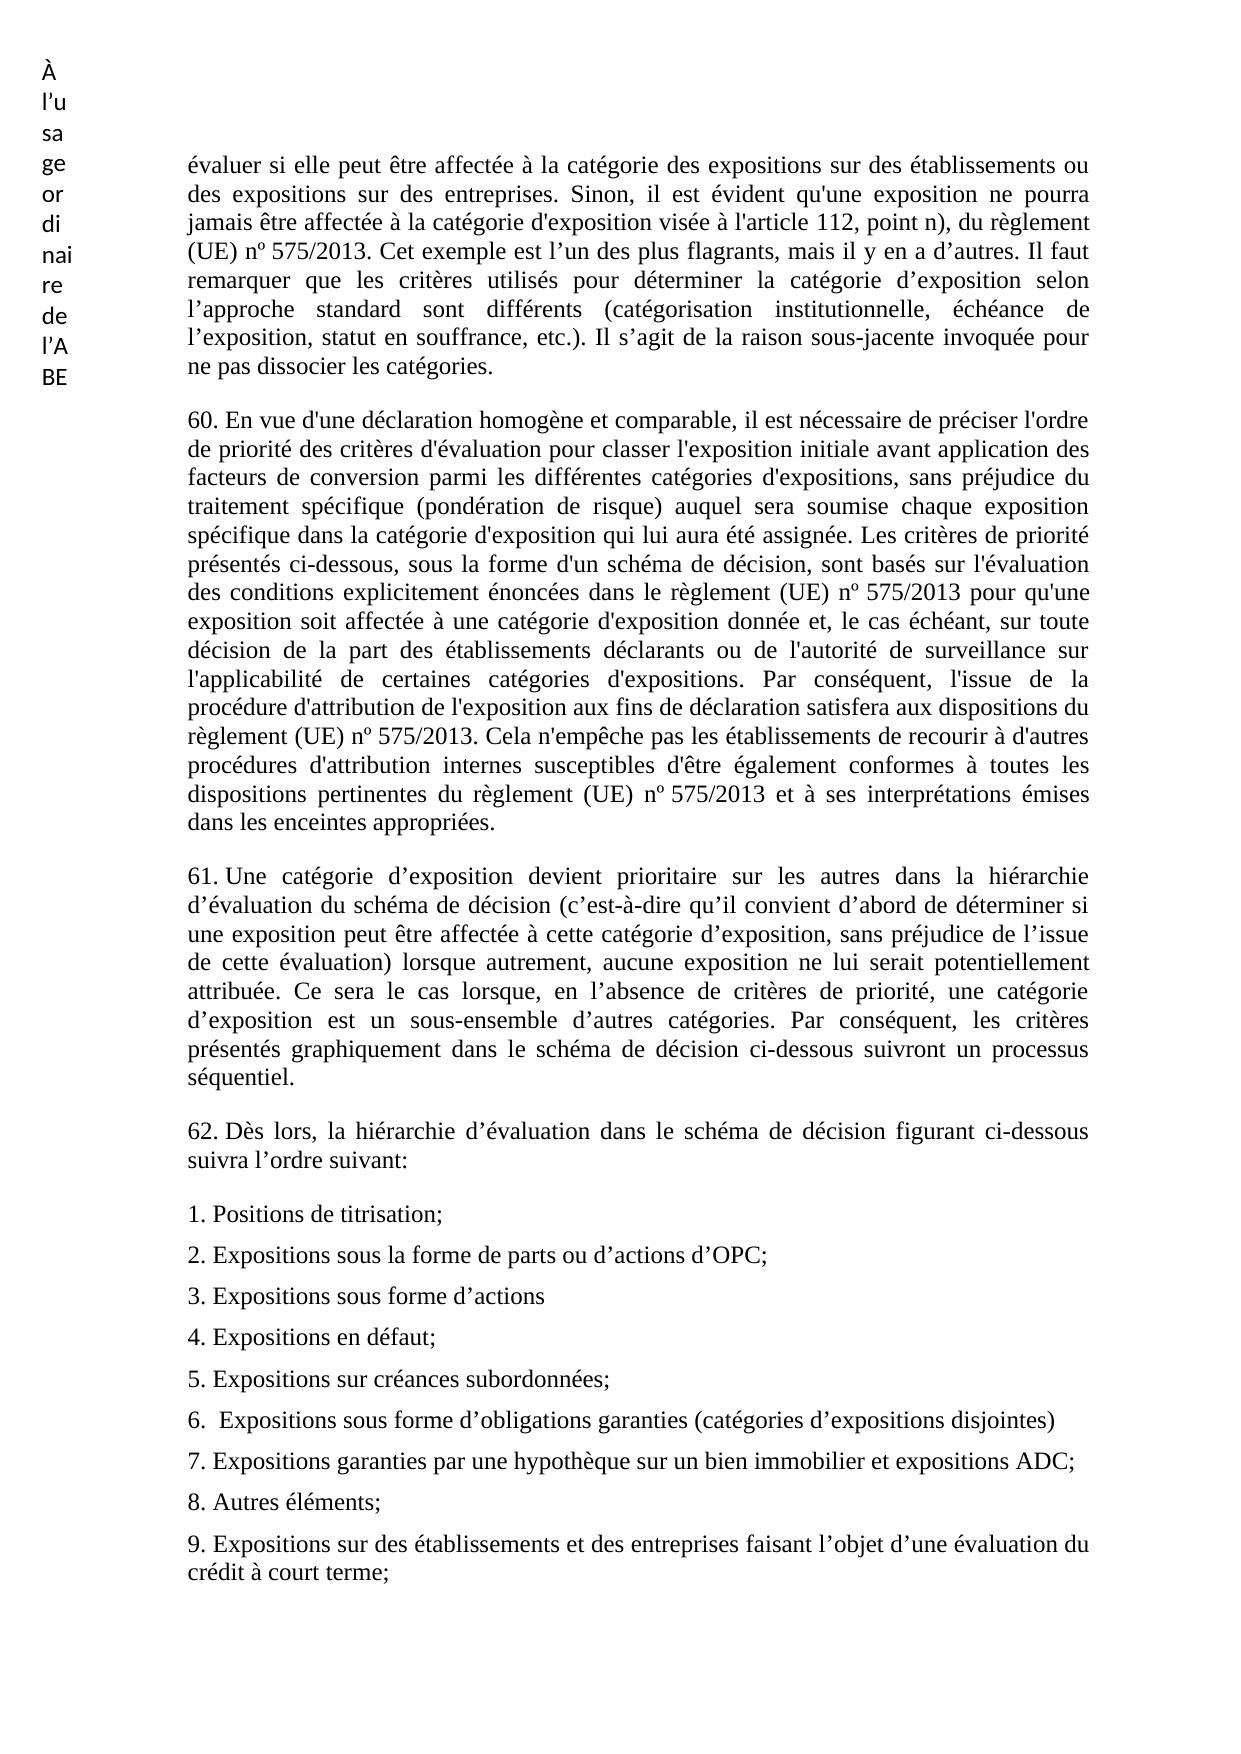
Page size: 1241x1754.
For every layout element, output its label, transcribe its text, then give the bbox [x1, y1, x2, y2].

text 9. Expositions sur des établissements et des entreprises faisant l’objet d’une évaluation du crédit à court terme; [187, 1529, 1090, 1586]
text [187, 150, 1090, 380]
text 7. Expositions garanties par une hypothèque sur un bien immobilier et expositions ADC; [187, 1446, 1090, 1475]
text 4. Expositions en défaut; [187, 1322, 1090, 1351]
text 3. Expositions sous forme d’actions [187, 1281, 1090, 1310]
text 8. Autres éléments; [187, 1487, 1090, 1516]
text 5. Expositions sur créances subordonnées; [187, 1364, 1090, 1392]
text 6. Expositions sous forme d’obligations garanties (catégories d’expositions disjointes) [187, 1405, 1090, 1434]
text 2. Expositions sous la forme de parts ou d’actions d’OPC; [187, 1240, 1090, 1269]
text 1. Positions de titrisation; [187, 1199, 1090, 1227]
